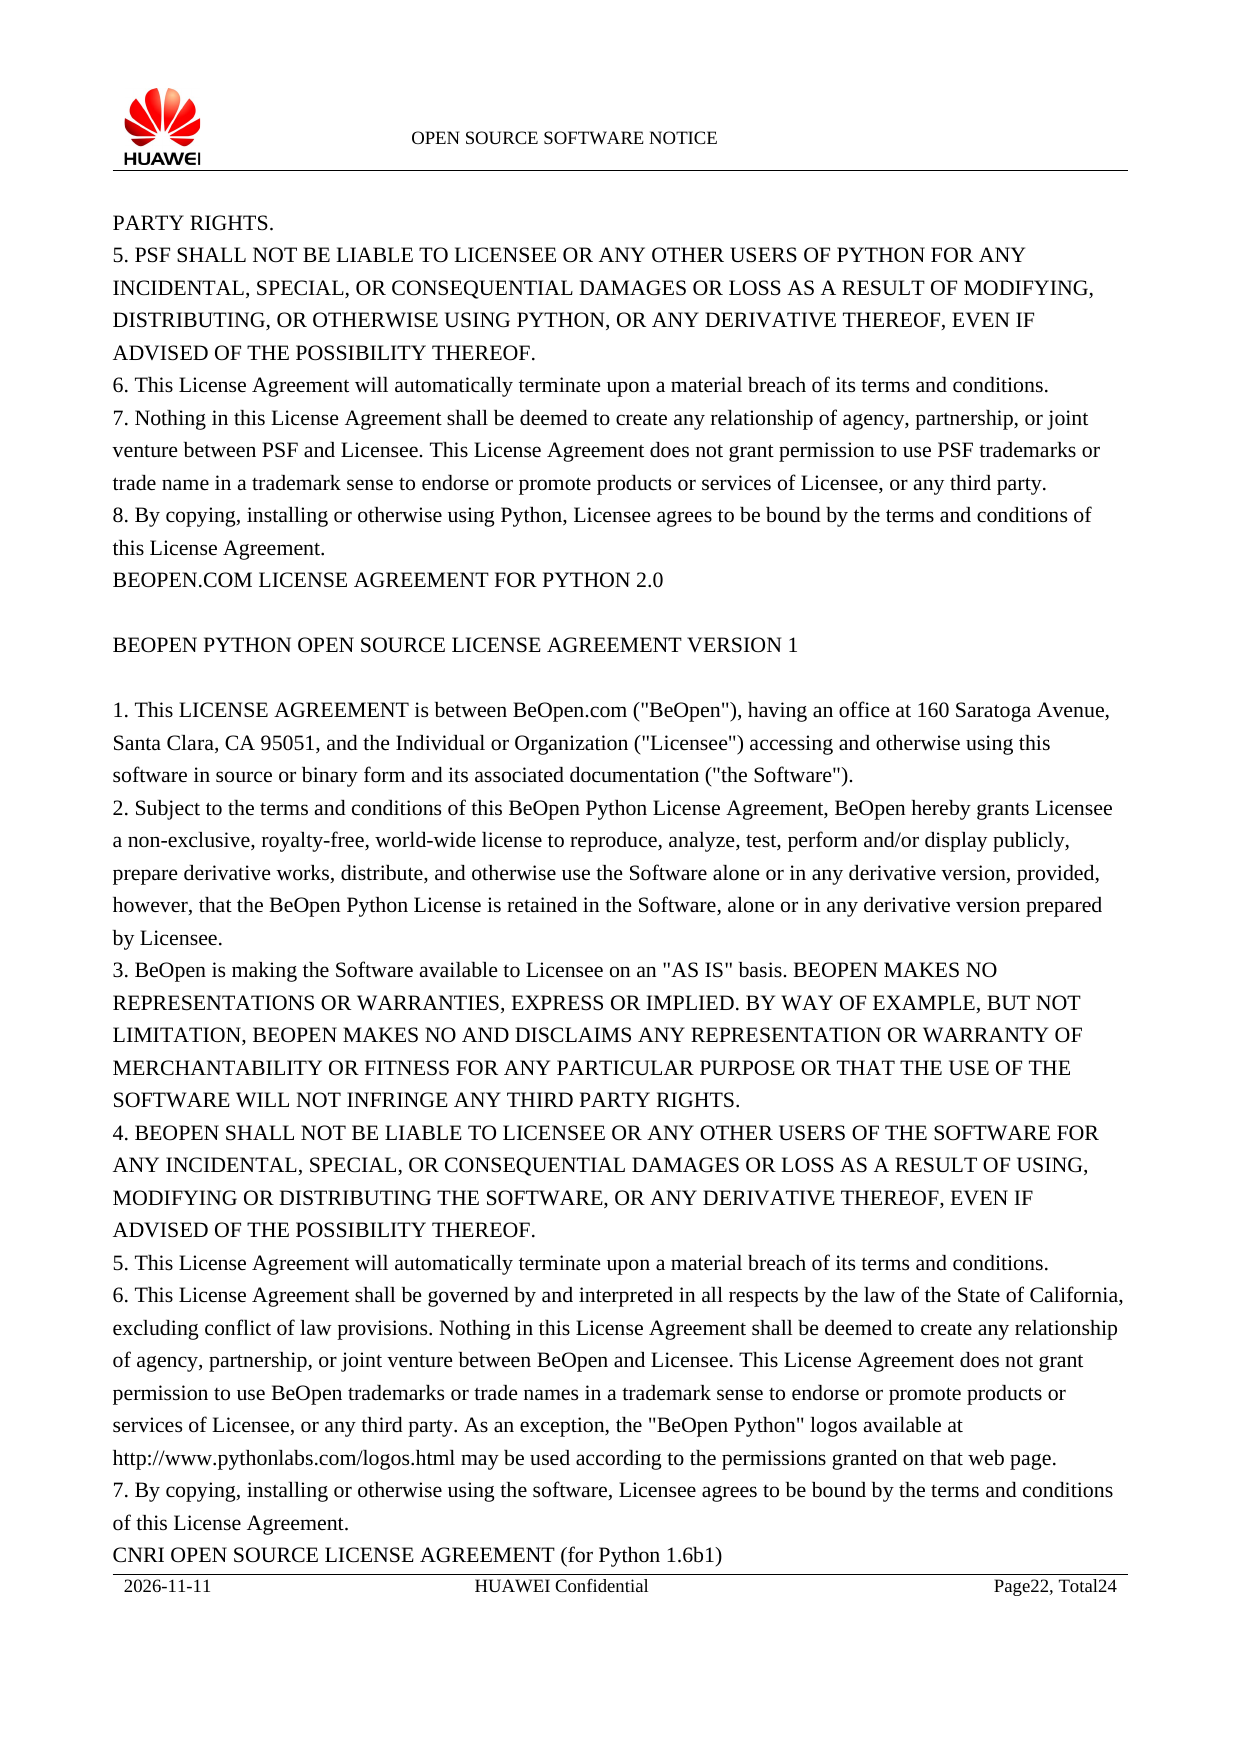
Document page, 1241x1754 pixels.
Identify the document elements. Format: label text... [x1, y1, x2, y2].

picture [124, 88, 201, 165]
